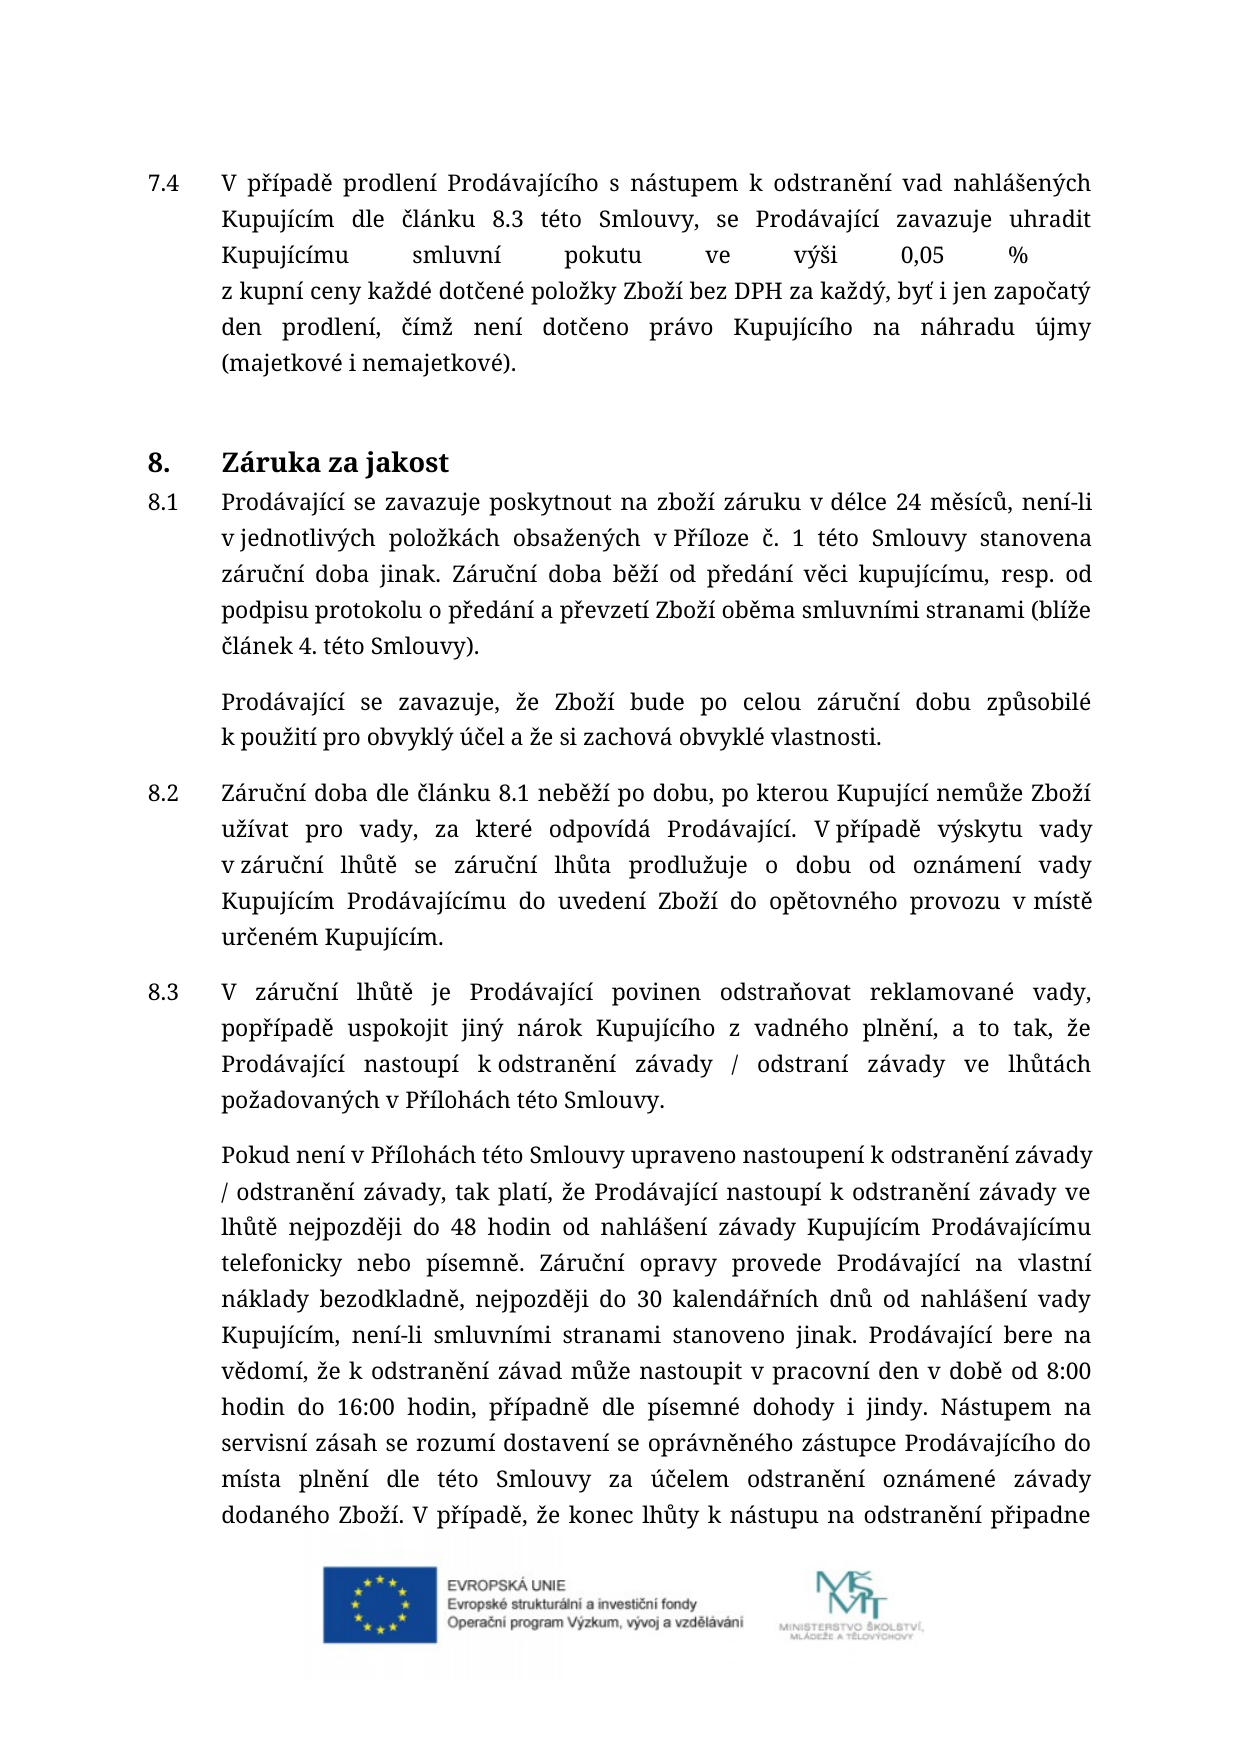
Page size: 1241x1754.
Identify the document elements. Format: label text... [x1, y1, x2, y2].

text 8. Záruka za jakost [148, 444, 1093, 481]
text 8.2 Záruční doba dle článku 8.1 neběží po dobu, po kterou Kupující nemůže Zboží užívat pro vady, za které odpovídá Prodávající. V případě výskytu vady v záruční lhůtě se záruční lhůta prodlužuje o dobu od oznámení vady Kupujícím Prodávajícímu do uvedení Zboží do opětovného provozu v místě určeném Kupujícím. [148, 777, 1093, 952]
text Prodávající se zavazuje, že Zboží bude po celou záruční dobu způsobilé k použití pro obvyklý účel a že si zachová obvyklé vlastnosti. [221, 685, 1093, 753]
text 7.4 V případě prodlení Prodávajícího s nástupem k odstranění vad nahlášených Kupujícím dle článku 8.3 této Smlouvy, se Prodávající zavazuje uhradit Kupujícímu smluvní pokutu ve výši 0,05 % z kupní ceny každé dotčené položky Zboží bez DPH za každý, byť i jen započatý den prodlení, čímž není dotčeno právo Kupujícího na náhradu újmy (majetkové i nemajetkové). [148, 167, 1093, 378]
text 8.1 Prodávající se zavazuje poskytnout na zboží záruku v délce 24 měsíců, není-li v jednotlivých položkách obsažených v Příloze č. 1 této Smlouvy stanovena záruční doba jinak. Záruční doba běží od předání věci kupujícímu, resp. od podpisu protokolu o předání a převzetí Zboží oběma smluvními stranami (blíže článek 4. této Smlouvy). [148, 486, 1093, 661]
text 8.3 V záruční lhůtě je Prodávající povinen odstraňovat reklamované vady, popřípadě uspokojit jiný nárok Kupujícího z vadného plnění, a to tak, že Prodávající nastoupí k odstranění závady / odstraní závady ve lhůtách požadovaných v Přílohách této Smlouvy. [148, 976, 1093, 1115]
picture [283, 1530, 957, 1681]
